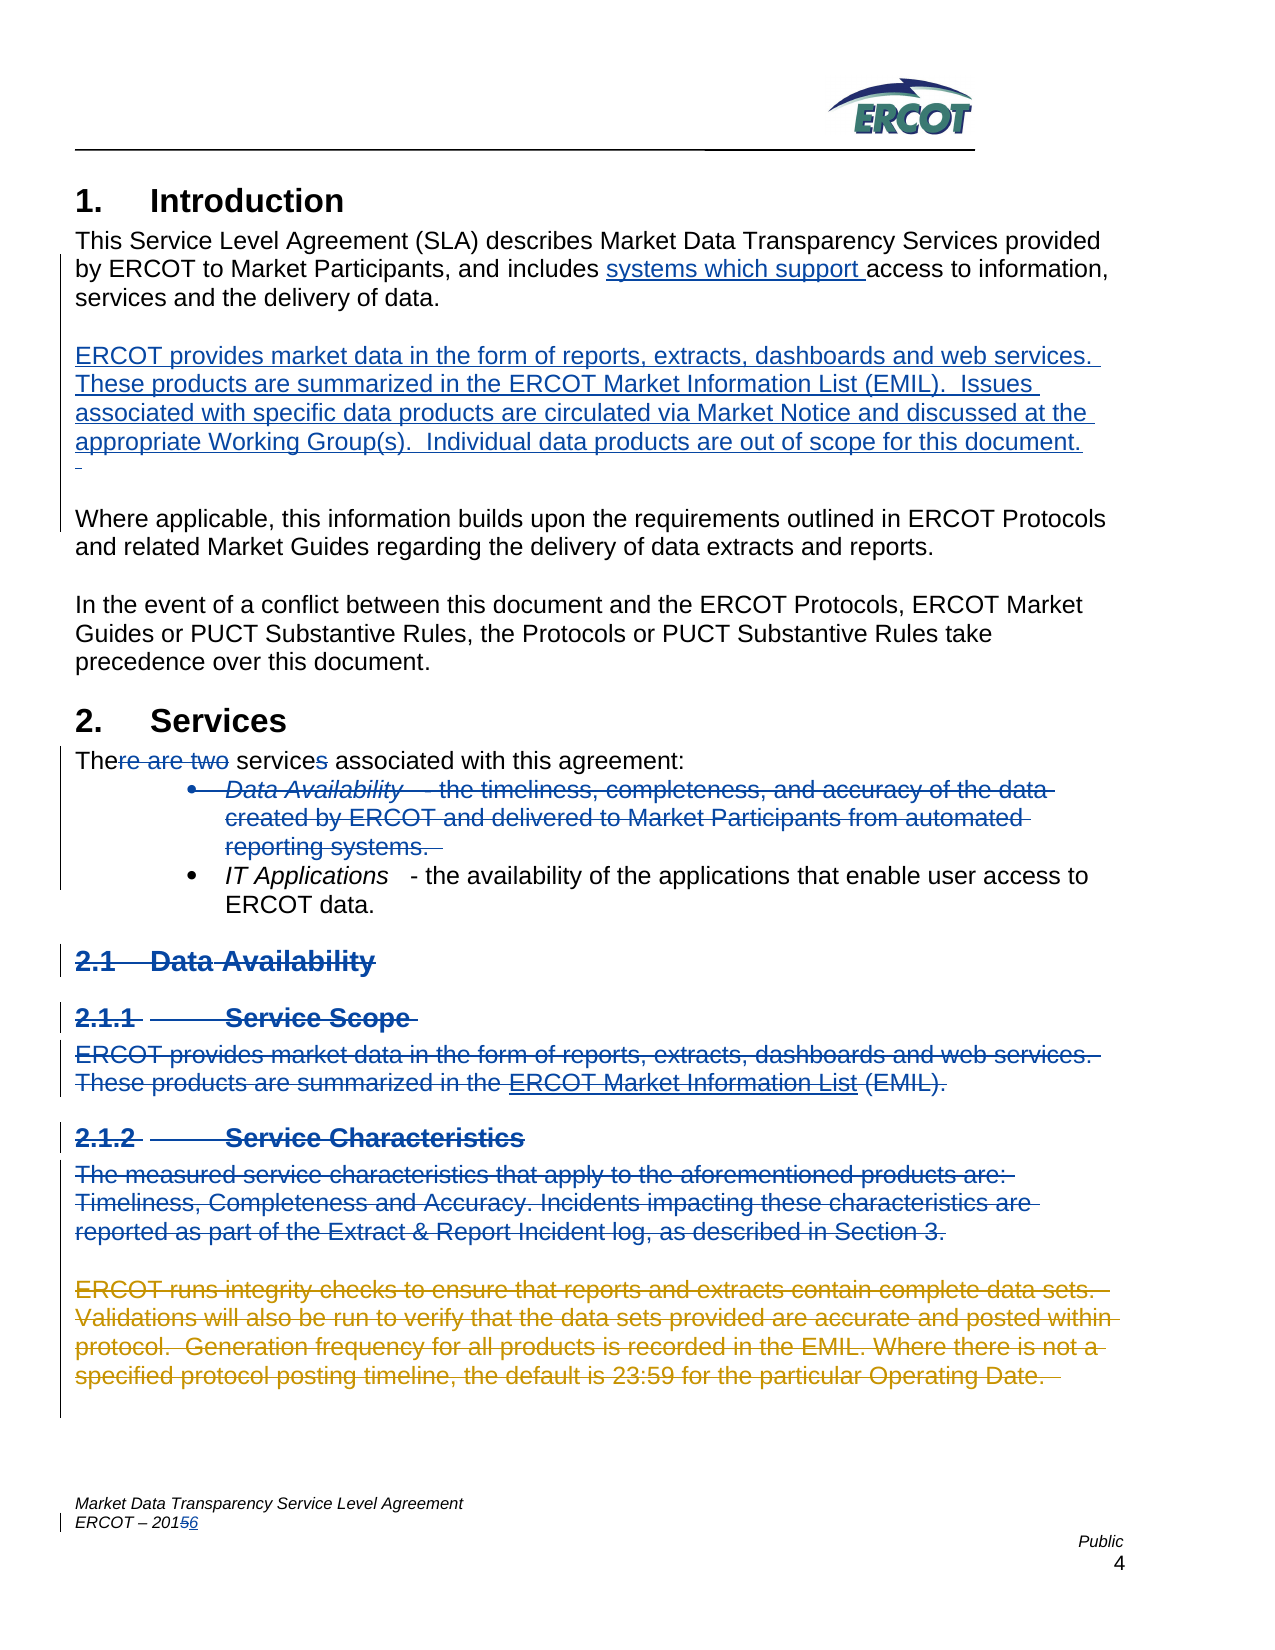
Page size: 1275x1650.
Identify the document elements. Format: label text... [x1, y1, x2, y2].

text This Service Level Agreement (SLA) describes Market Data Transparency Services provided by ERCOT to Market Participants, and includes access to information, services and the delivery of data. [75, 226, 1125, 312]
list IT Applications - the availability of the applications that enable user access to ERCOT data. [187, 861, 1125, 918]
text Where applicable, this information builds upon the requirements outlined in ERCOT Protocols and related Market Guides regarding the delivery of data extracts and reports. [75, 504, 1125, 561]
subtitle 1. Introduction [75, 181, 1125, 219]
subtitle 2. Services [75, 701, 1125, 739]
text The service associated with this agreement: [75, 746, 1125, 774]
text In the event of a conflict between this document and the ERCOT Protocols, ERCOT Market Guides or PUCT Substantive Rules, the Protocols or PUCT Substantive Rules take precedence over this document. [75, 590, 1125, 676]
picture [825, 75, 976, 135]
